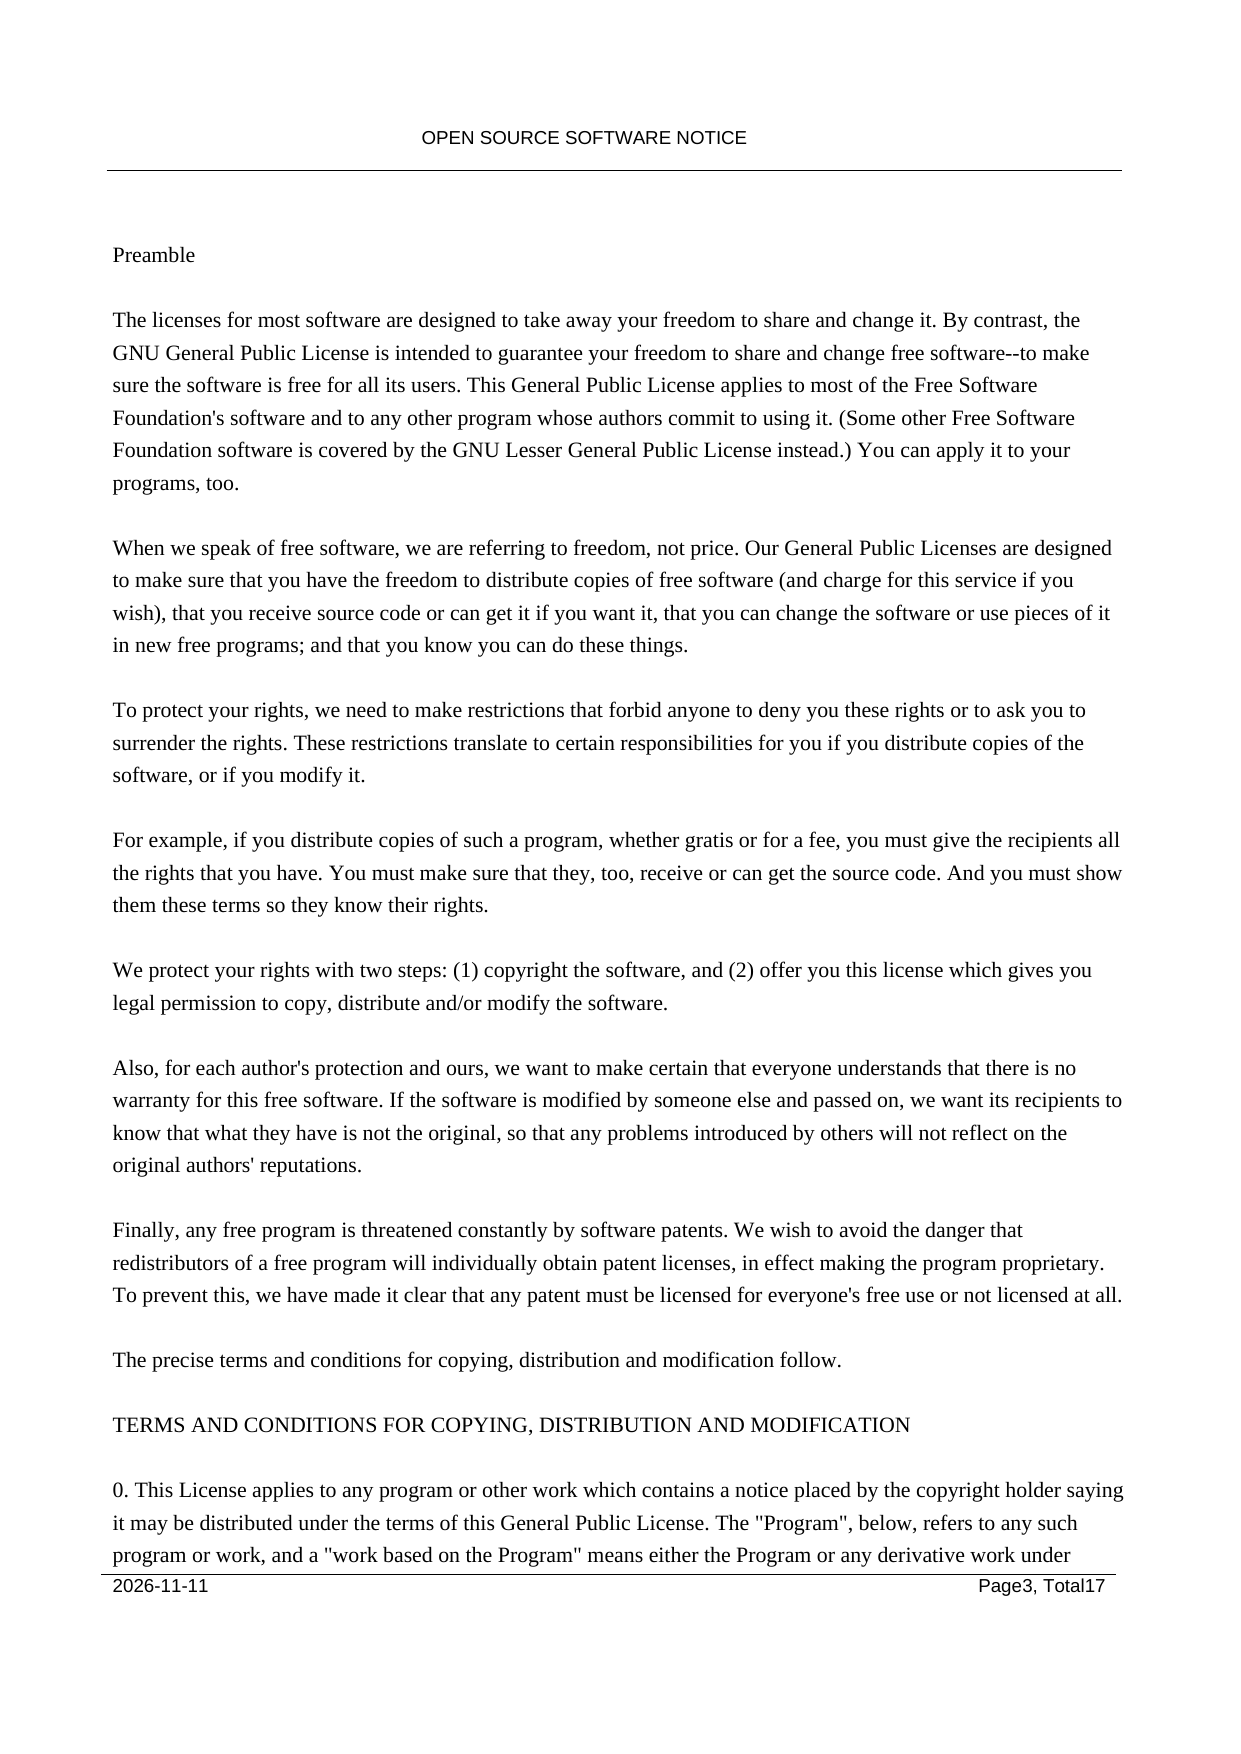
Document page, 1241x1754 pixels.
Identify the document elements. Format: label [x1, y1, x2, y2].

text [112, 206, 1128, 1571]
